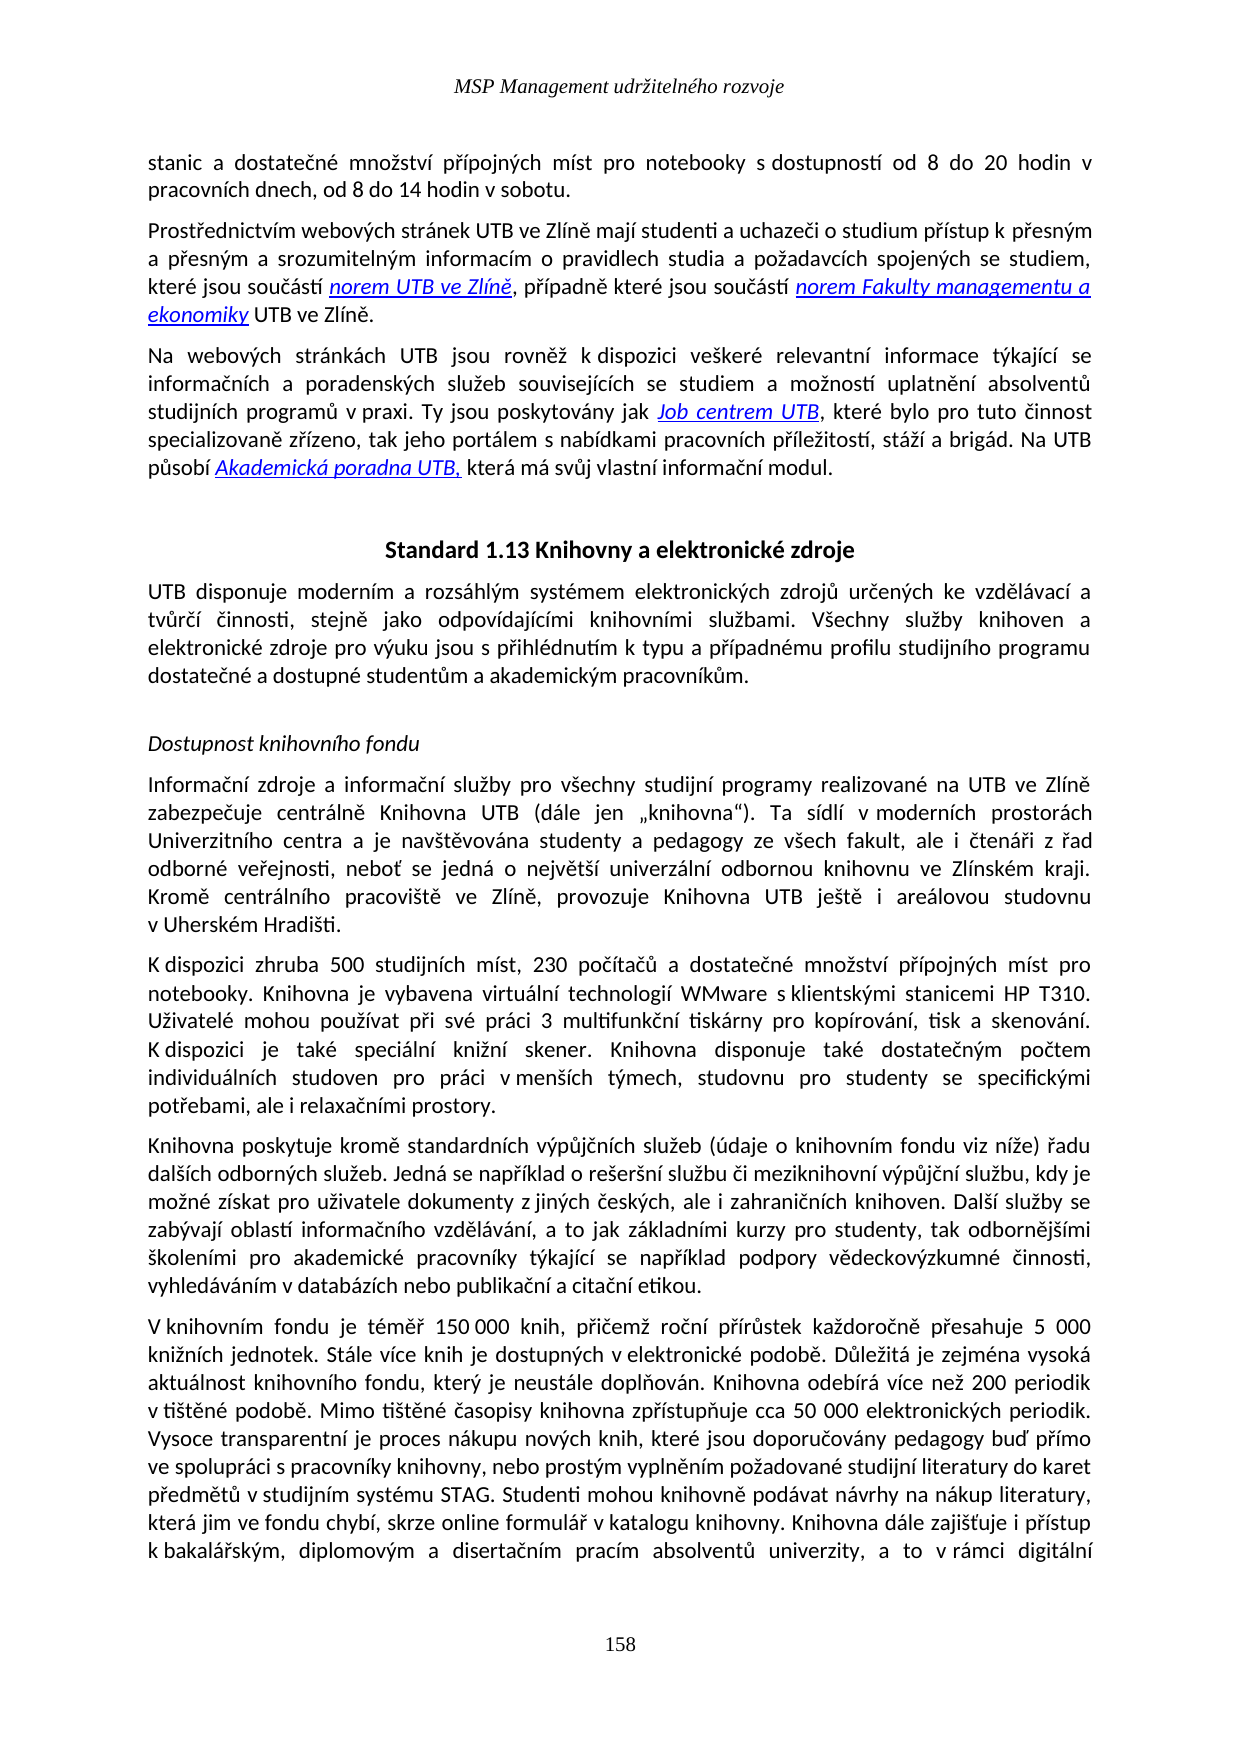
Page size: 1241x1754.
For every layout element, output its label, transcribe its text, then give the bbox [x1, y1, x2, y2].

text Dostupnost knihovního fondu [148, 729, 1093, 757]
text UTB disponuje moderním a rozsáhlým systémem elektronických zdrojů určených ke vzdělávací a tvůrčí činnosti, stejně jako odpovídajícími knihovními službami. Všechny služby knihoven a elektronické zdroje pro výuku jsou s přihlédnutím k typu a případnému profilu studijního programu dostatečné a dostupné studentům a akademickým pracovníkům. [148, 577, 1093, 689]
text Standard 1.13 Knihovny a elektronické zdroje [148, 534, 1093, 564]
text Informační zdroje a informační služby pro všechny studijní programy realizované na UTB ve Zlíně zabezpečuje centrálně Knihovna UTB (dále jen „knihovna“). Ta sídlí v moderních prostorách Univerzitního centra a je navštěvována studenty a pedagogy ze všech fakult, ale i čtenáři z řad odborné veřejnosti, neboť se jedná o největší univerzální odbornou knihovnu ve Zlínském kraji. Kromě centrálního pracoviště ve Zlíně, provozuje Knihovna UTB ještě i areálovou studovnu v Uherském Hradišti. [148, 770, 1093, 938]
text Na webových stránkách UTB jsou rovněž k dispozici veškeré relevantní informace týkající se informačních a poradenských služeb souvisejících se studiem a možností uplatnění absolventů studijních programů v praxi. Ty jsou poskytovány jak Job centrem UTB, které bylo pro tuto činnost specializovaně zřízeno, tak jeho portálem s nabídkami pracovních příležitostí, stáží a brigád. Na UTB působí Akademická poradna UTB, která má svůj vlastní informační modul. [148, 341, 1093, 481]
text Prostřednictvím webových stránek UTB ve Zlíně mají studenti a uchazeči o studium přístup k přesným a přesným a srozumitelným informacím o pravidlech studia a požadavcích spojených se studiem, které jsou součástí norem UTB ve Zlíně, případně které jsou součástí norem Fakulty managementu a ekonomiky UTB ve Zlíně. [148, 216, 1093, 328]
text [148, 148, 1093, 204]
text Knihovna poskytuje kromě standardních výpůjčních služeb (údaje o knihovním fondu viz níže) řadu dalších odborných služeb. Jedná se například o rešeršní službu či meziknihovní výpůjční službu, kdy je možné získat pro uživatele dokumenty z jiných českých, ale i zahraničních knihoven. Další služby se zabývají oblastí informačního vzdělávání, a to jak základními kurzy pro studenty, tak odbornějšími školeními pro akademické pracovníky týkající se například podpory vědeckovýzkumné činnosti, vyhledáváním v databázích nebo publikační a citační etikou. [148, 1131, 1093, 1299]
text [148, 1312, 1093, 1564]
text K dispozici zhruba 500 studijních míst, 230 počítačů a dostatečné množství přípojných míst pro notebooky. Knihovna je vybavena virtuální technologií WMware s klientskými stanicemi HP T310. Uživatelé mohou používat při své práci 3 multifunkční tiskárny pro kopírování, tisk a skenování. K dispozici je také speciální knižní skener. Knihovna disponuje také dostatečným počtem individuálních studoven pro práci v menších týmech, studovnu pro studenty se specifickými potřebami, ale i relaxačními prostory. [148, 951, 1093, 1119]
